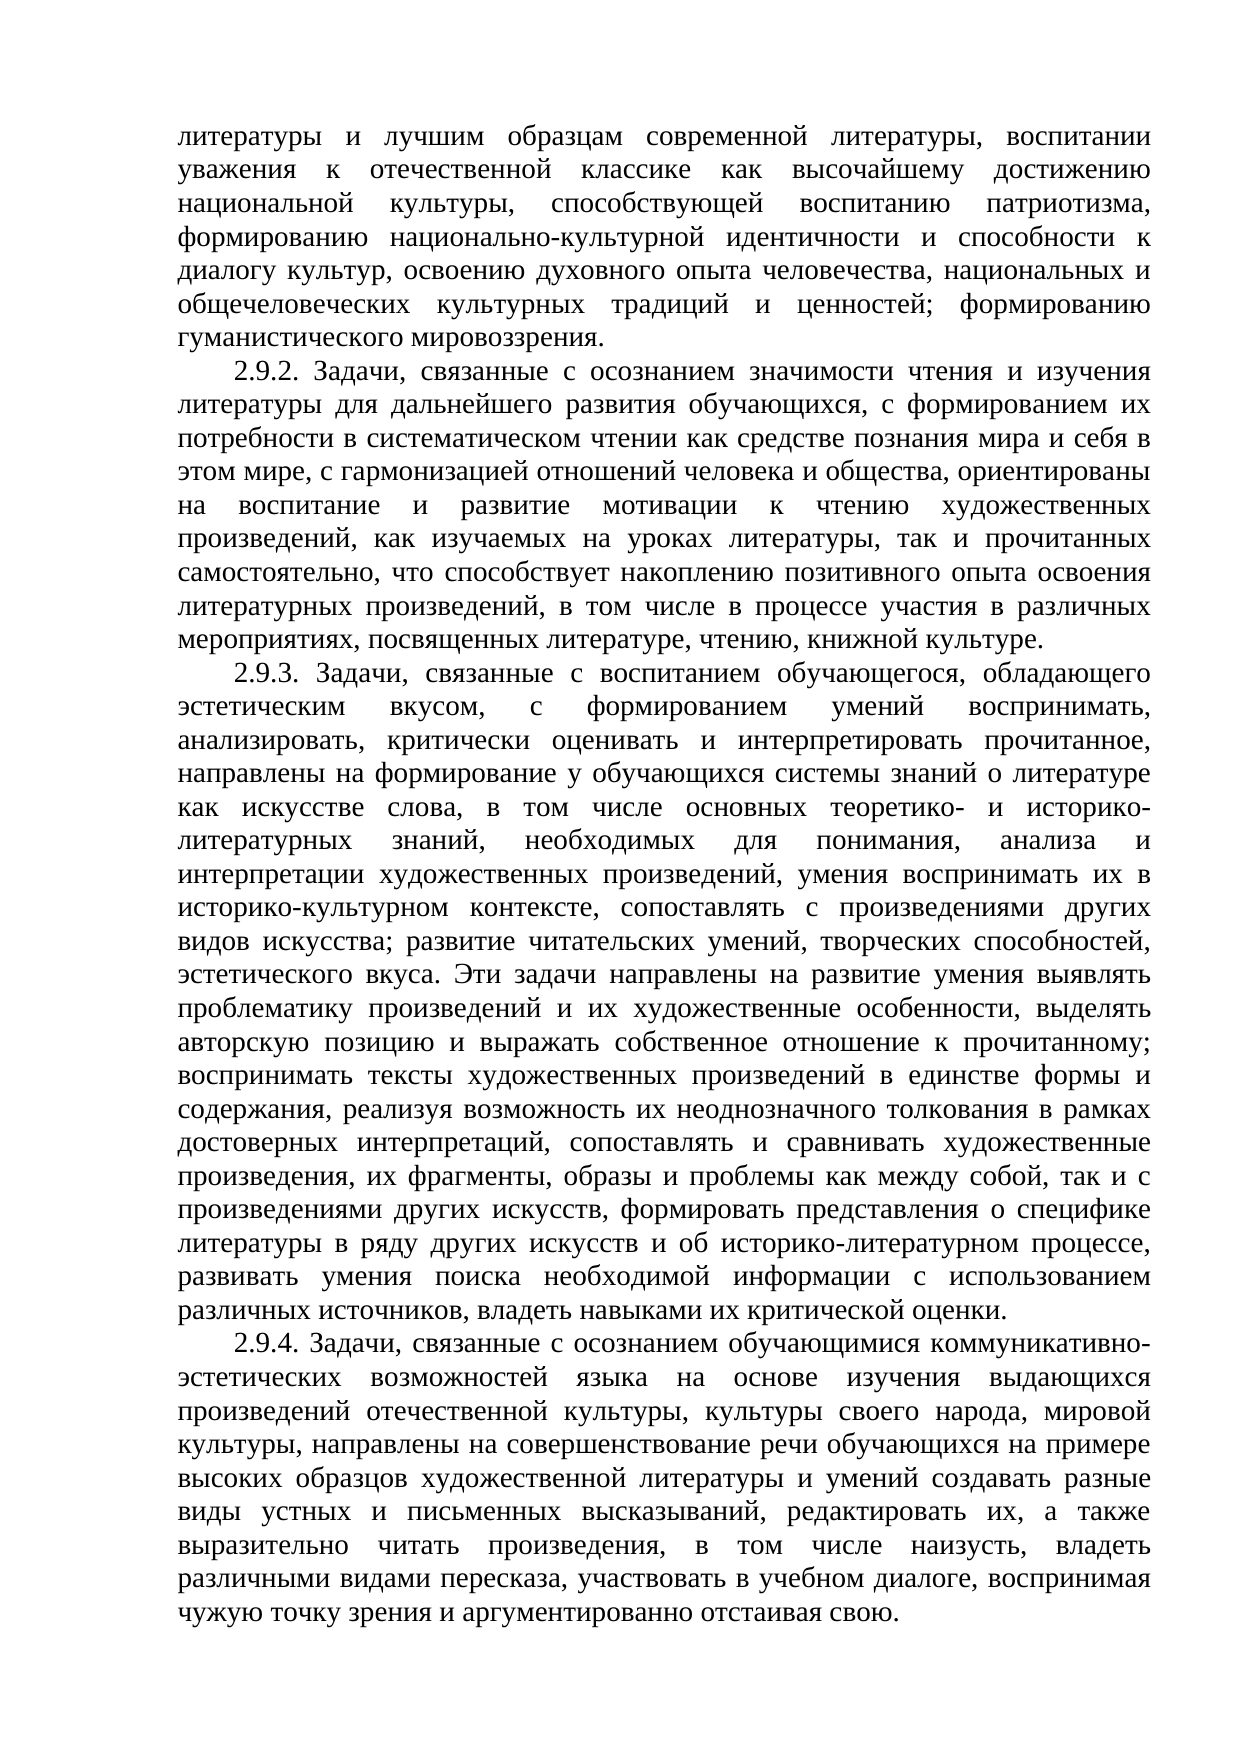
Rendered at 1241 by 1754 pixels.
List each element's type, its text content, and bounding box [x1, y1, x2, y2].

text 2.9.2. Задачи, связанные с осознанием значимости чтения и изучения литературы для дальнейшего развития обучающихся, с формированием их потребности в систематическом чтении как средстве познания мира и себя в этом мире, с гармонизацией отношений человека и общества, ориентированы на воспитание и развитие мотивации к чтению художественных произведений, как изучаемых на уроках литературы, так и прочитанных самостоятельно, что способствует накоплению позитивного опыта освоения литературных произведений, в том числе в процессе участия в различных мероприятиях, посвященных литературе, чтению, книжной культуре. [177, 353, 1152, 655]
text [177, 118, 1152, 353]
text 2.9.3. Задачи, связанные с воспитанием обучающегося, обладающего эстетическим вкусом, с формированием умений воспринимать, анализировать, критически оценивать и интерпретировать прочитанное, направлены на формирование у обучающихся системы знаний о литературе как искусстве слова, в том числе основных теоретико- и историко-литературных знаний, необходимых для понимания, анализа и интерпретации художественных произведений, умения воспринимать их в историко-культурном контексте, сопоставлять с произведениями других видов искусства; развитие читательских умений, творческих способностей, эстетического вкуса. Эти задачи направлены на развитие умения выявлять проблематику произведений и их художественные особенности, выделять авторскую позицию и выражать собственное отношение к прочитанному; воспринимать тексты художественных произведений в единстве формы и содержания, реализуя возможность их неоднозначного толкования в рамках достоверных интерпретаций, сопоставлять и сравнивать художественные произведения, их фрагменты, образы и проблемы как между собой, так и с произведениями других искусств, формировать представления о специфике литературы в ряду других искусств и об историко-литературном процессе, развивать умения поиска необходимой информации с использованием различных источников, владеть навыками их критической оценки. [177, 655, 1152, 1326]
text 2.9.4. Задачи, связанные с осознанием обучающимися коммуникативно-эстетических возможностей языка на основе изучения выдающихся произведений отечественной культуры, культуры своего народа, мировой культуры, направлены на совершенствование речи обучающихся на примере высоких образцов художественной литературы и умений создавать разные виды устных и письменных высказываний, редактировать их, а также выразительно читать произведения, в том числе наизусть, владеть различными видами пересказа, участвовать в учебном диалоге, воспринимая чужую точку зрения и аргументированно отстаивая свою. [177, 1326, 1152, 1627]
